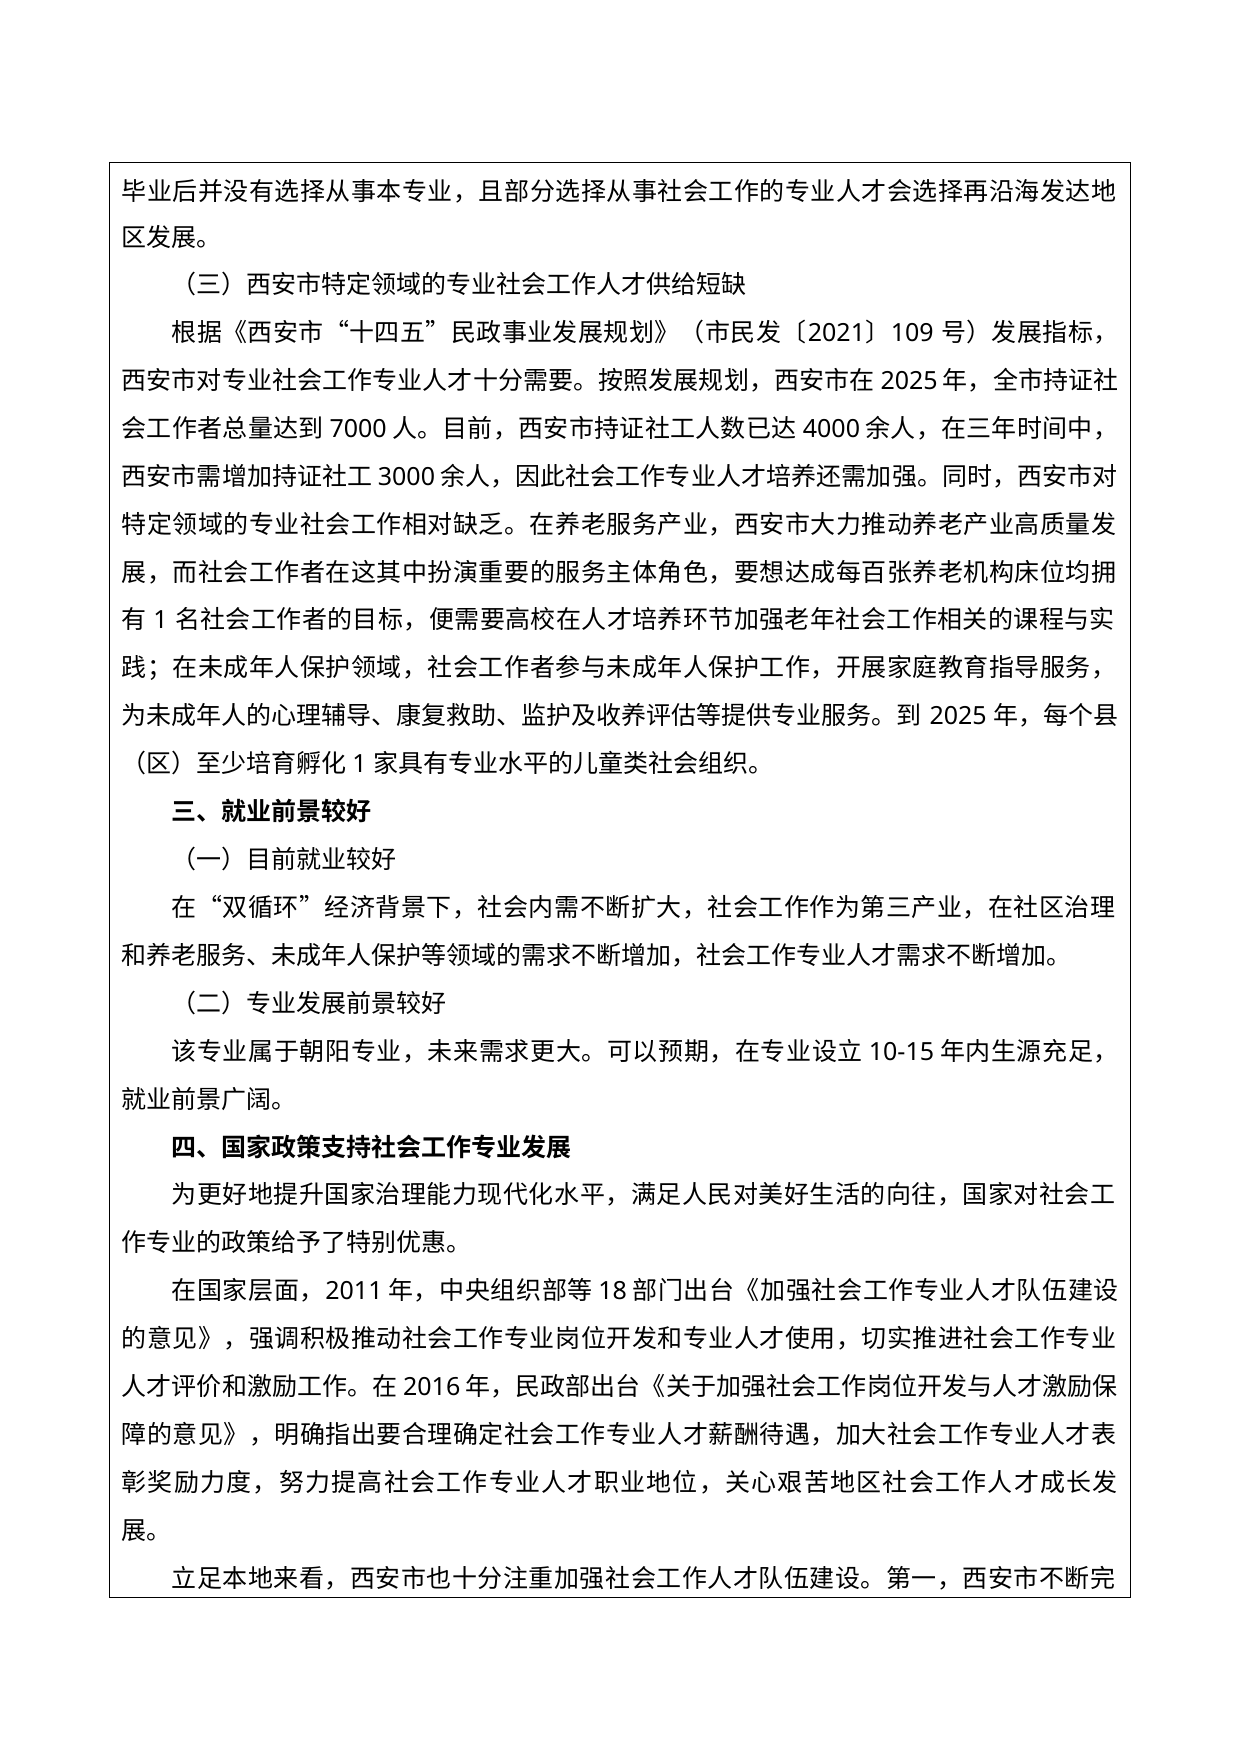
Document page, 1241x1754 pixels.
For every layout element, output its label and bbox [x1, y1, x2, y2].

table_cell [110, 163, 1130, 1597]
